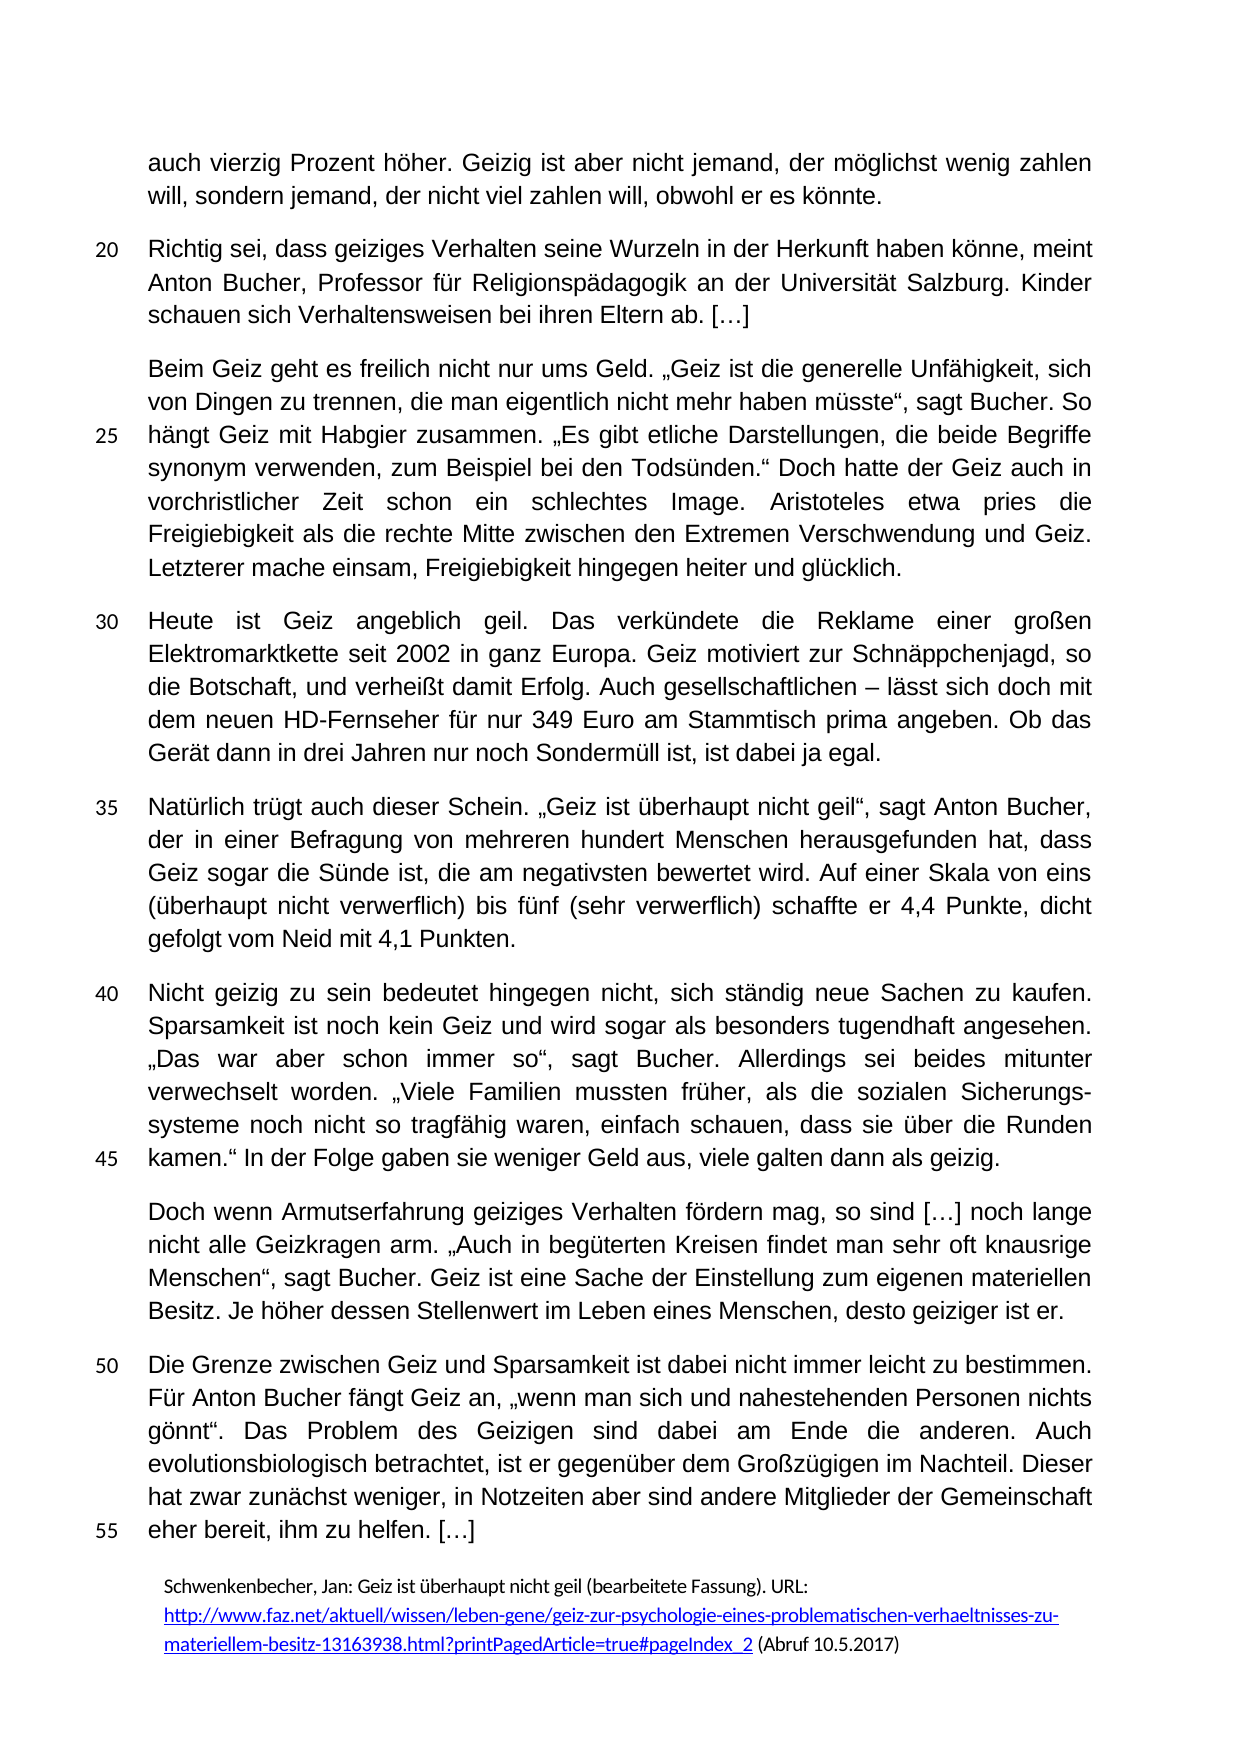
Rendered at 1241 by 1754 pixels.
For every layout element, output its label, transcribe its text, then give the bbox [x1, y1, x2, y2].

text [148, 148, 1093, 209]
text Die Grenze zwischen Geiz und Sparsamkeit ist dabei nicht immer leicht zu bestimmen. Für Anton Bucher fängt Geiz an, „wenn man sich und nahestehenden Personen nichts gönnt“. Das Problem des Geizigen sind dabei am Ende die anderen. Auch evolutionsbiologisch betrachtet, ist er gegenüber dem Großzügigen im Nachteil. Dieser hat zwar zunächst weniger, in Notzeiten aber sind andere Mitglieder der Gemeinschaft eher bereit, ihm zu helfen. […] [148, 1350, 1093, 1544]
text Nicht geizig zu sein bedeutet hingegen nicht, sich ständig neue Sachen zu kaufen. Sparsamkeit ist noch kein Geiz und wird sogar als besonders tugendhaft angesehen. „Das war aber schon immer so“, sagt Bucher. Allerdings sei beides mitunter verwechselt worden. „Viele Familien mussten früher, als die sozialen Sicherungs-systeme noch nicht so tragfähig waren, einfach schauen, dass sie über die Runden kamen.“ In der Folge gaben sie weniger Geld aus, viele galten dann als geizig. [148, 978, 1093, 1172]
text Heute ist Geiz angeblich geil. Das verkündete die Reklame einer großen Elektromarktkette seit 2002 in ganz Europa. Geiz motiviert zur Schnäppchenjagd, so die Botschaft, und verheißt damit Erfolg. Auch gesellschaftlichen – lässt sich doch mit dem neuen HD-Fernseher für nur 349 Euro am Stammtisch prima angeben. Ob das Gerät dann in drei Jahren nur noch Sondermüll ist, ist dabei ja egal. [148, 606, 1093, 767]
text Richtig sei, dass geiziges Verhalten seine Wurzeln in der Herkunft haben könne, meint Anton Bucher, Professor für Religionspädagogik an der Universität Salzburg. Kinder schauen sich Verhaltensweisen bei ihren Eltern ab. […] [148, 234, 1093, 329]
text Beim Geiz geht es freilich nicht nur ums Geld. „Geiz ist die generelle Unfähigkeit, sich von Dingen zu trennen, die man eigentlich nicht mehr haben müsste“, sagt Bucher. So hängt Geiz mit Habgier zusammen. „Es gibt etliche Darstellungen, die beide Begriffe synonym verwenden, zum Beispiel bei den Todsünden.“ Doch hatte der Geiz auch in vorchristlicher Zeit schon ein schlechtes Image. Aristoteles etwa pries die Freigiebigkeit als die rechte Mitte zwischen den Extremen Verschwendung und Geiz. Letzterer mache einsam, Freigiebigkeit hingegen heiter und glücklich. [148, 354, 1093, 581]
text Doch wenn Armutserfahrung geiziges Verhalten fördern mag, so sind […] noch lange nicht alle Geizkragen arm. „Auch in begüterten Kreisen findet man sehr oft knausrige Menschen“, sagt Bucher. Geiz ist eine Sache der Einstellung zum eigenen materiellen Besitz. Je höher dessen Stellenwert im Leben eines Menschen, desto geiziger ist er. [148, 1197, 1093, 1325]
text Natürlich trügt auch dieser Schein. „Geiz ist überhaupt nicht geil“, sagt Anton Bucher, der in einer Befragung von mehreren hundert Menschen herausgefunden hat, dass Geiz sogar die Sünde ist, die am negativsten bewertet wird. Auf einer Skala von eins (überhaupt nicht verwerflich) bis fünf (sehr verwerflich) schaffte er 4,4 Punkte, dicht gefolgt vom Neid mit 4,1 Punkten. [148, 792, 1093, 953]
